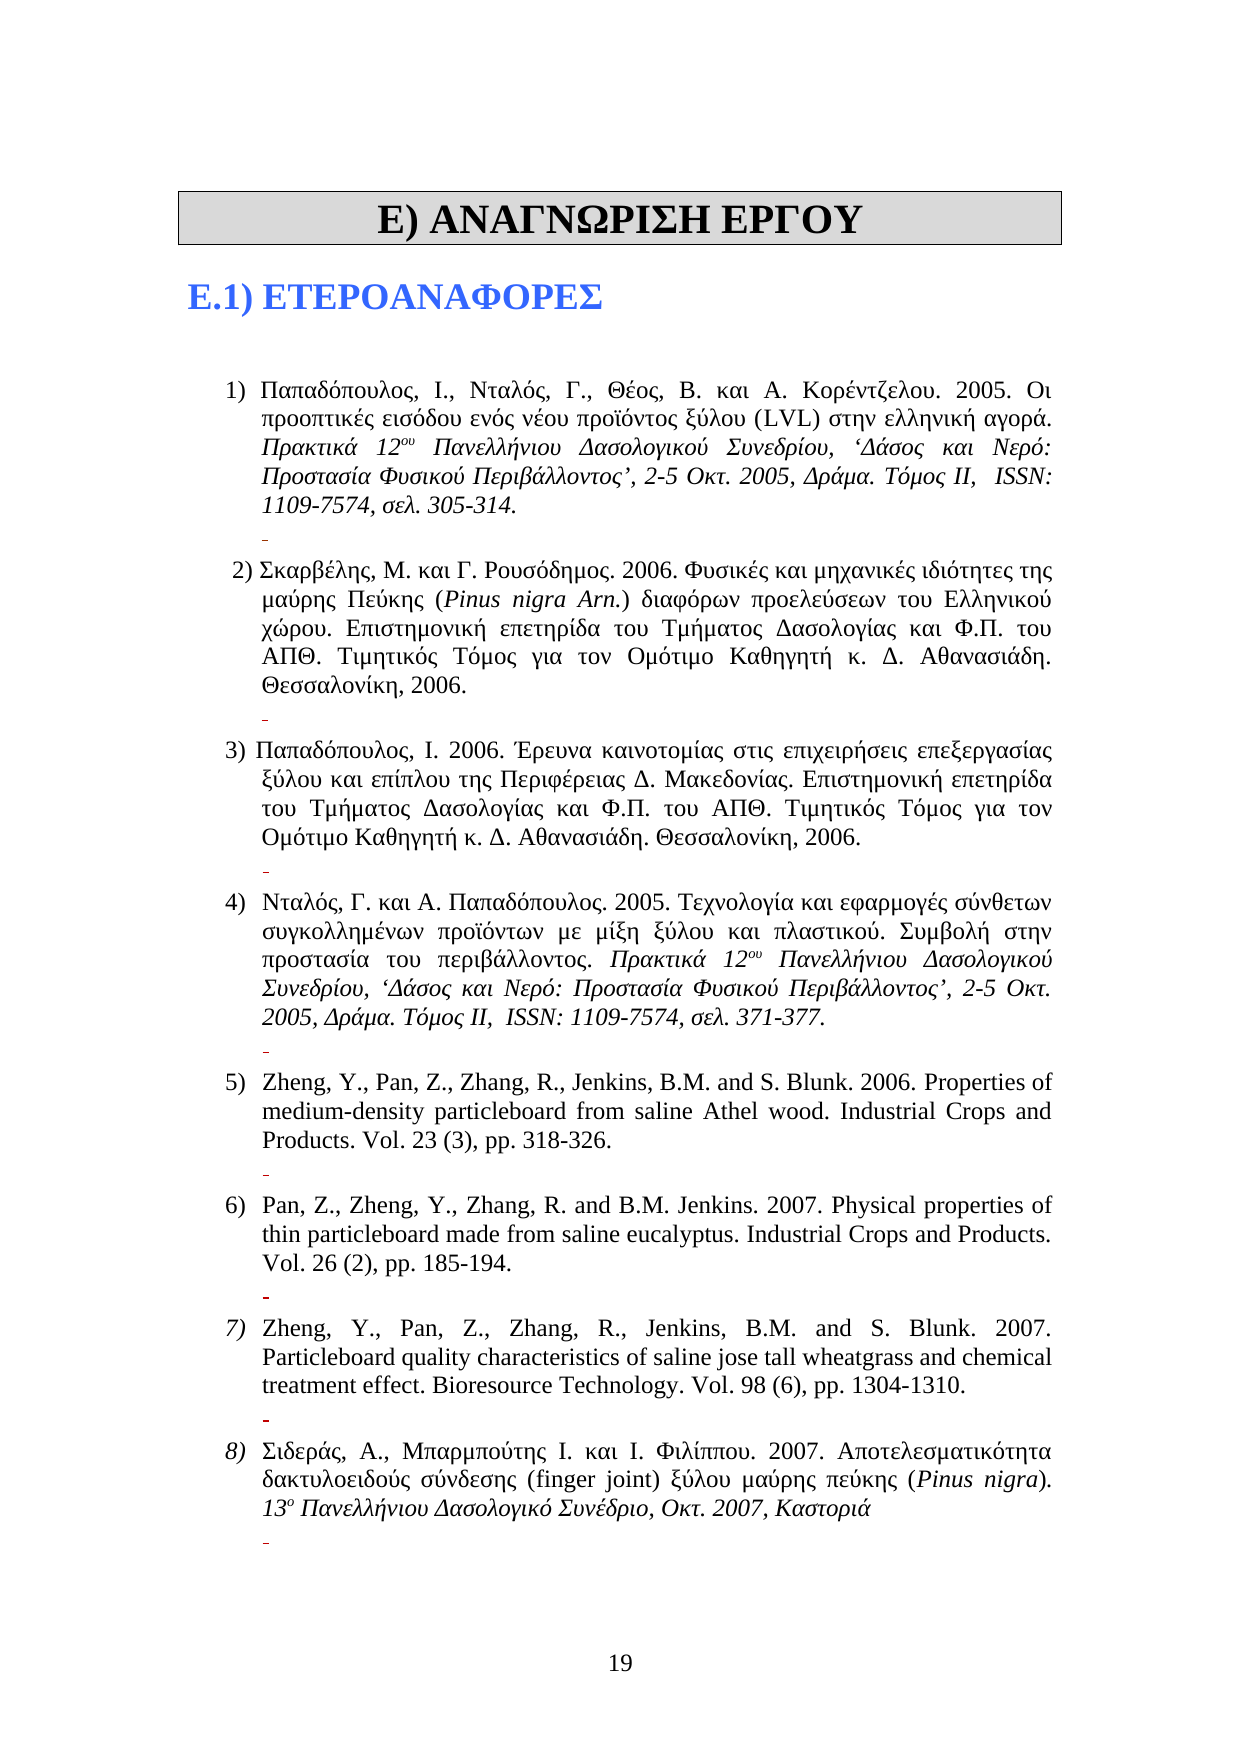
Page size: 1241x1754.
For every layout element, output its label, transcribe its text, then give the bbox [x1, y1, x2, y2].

text 2) Σκαρβέλης, M. και Γ. Ρουσόδημος. 2006. Φυσικές και μηχανικές ιδιότητες της μαύρης Πεύκης (Pinus nigra Arn.) διαφόρων προελεύσεων του Ελληνικού χώρου. Επιστημονική επετηρίδα του Τμήματος Δασολογίας και Φ.Π. του ΑΠΘ. Τιμητικός Τόμος για τον Ομότιμο Καθηγητή κ. Δ. Αθανασιάδη. Θεσσαλονίκη, 2006. [232, 555, 1053, 699]
list Σιδεράς, Α., Μπαρμπούτης Ι. και Ι. Φιλίππου. 2007. Αποτελεσματικότητα δακτυλοειδούς σύνδεσης (finger joint) ξύλου μαύρης πεύκης (Pinus nigra). 13ο Πανελλήνιου Δασολογικό Συνέδριο, Οκτ. 2007, Καστοριά [225, 1436, 1053, 1522]
list Zheng, Y., Pan, Z., Zhang, R., Jenkins, B.M. and S. Blunk. 2006. Properties of medium-density particleboard from saline Athel wood. Industrial Crops and Products. Vol. 23 (3), pp. 318-326. [225, 1067, 1053, 1153]
text Ε) ΑΝΑΓΝΩΡΙΣΗ ΕΡΓΟΥ [179, 192, 1061, 244]
list Νταλός, Γ. και Α. Παπαδόπουλος. 2005. Τεχνολογία και εφαρμογές σύνθετων συγκολλημένων προϊόντων με μίξη ξύλου και πλαστικού. Συμβολή στην προστασία του περιβάλλοντος. Πρακτικά 12ου Πανελλήνιου Δασολογικού Συνεδρίου, ‘Δάσος και Νερό: Προστασία Φυσικού Περιβάλλοντος’, 2-5 Οκτ. 2005, Δράμα. Τόμος ΙΙ, ISSN: 1109-7574, σελ. 371-377. [225, 887, 1053, 1031]
text E.1) ΕΤΕΡΟΑΝΑΦΟΡΕΣ [187, 274, 1053, 317]
list Pan, Z., Zheng, Y., Zhang, R. and B.M. Jenkins. 2007. Physical properties of thin particleboard made from saline eucalyptus. Industrial Crops and Products. Vol. 26 (2), pp. 185-194. [225, 1190, 1053, 1276]
text 1) Παπαδόπουλος, Ι., Νταλός, Γ., Θέος, Β. και Α. Κορέντζελου. 2005. Οι προοπτικές εισόδου ενός νέου προϊόντος ξύλου (LVL) στην ελληνική αγορά. Πρακτικά 12ου Πανελλήνιου Δασολογικού Συνεδρίου, ‘Δάσος και Νερό: Προστασία Φυσικού Περιβάλλοντος’, 2-5 Οκτ. 2005, Δράμα. Τόμος ΙΙ, ISSN: 1109-7574, σελ. 305-314. [225, 375, 1053, 518]
text 3) Παπαδόπουλος, Ι. 2006. Έρευνα καινοτομίας στις επιχειρήσεις επεξεργασίας ξύλου και επίπλου της Περιφέρειας Δ. Μακεδονίας. Επιστημονική επετηρίδα του Τμήματος Δασολογίας και Φ.Π. του ΑΠΘ. Τιμητικός Τόμος για τον Ομότιμο Καθηγητή κ. Δ. Αθανασιάδη. Θεσσαλονίκη, 2006. [225, 735, 1053, 850]
list Zheng, Y., Pan, Z., Zhang, R., Jenkins, B.M. and S. Blunk. 2007. Particleboard quality characteristics of saline jose tall wheatgrass and chemical treatment effect. Bioresource Technology. Vol. 98 (6), pp. 1304-1310. [225, 1313, 1053, 1399]
